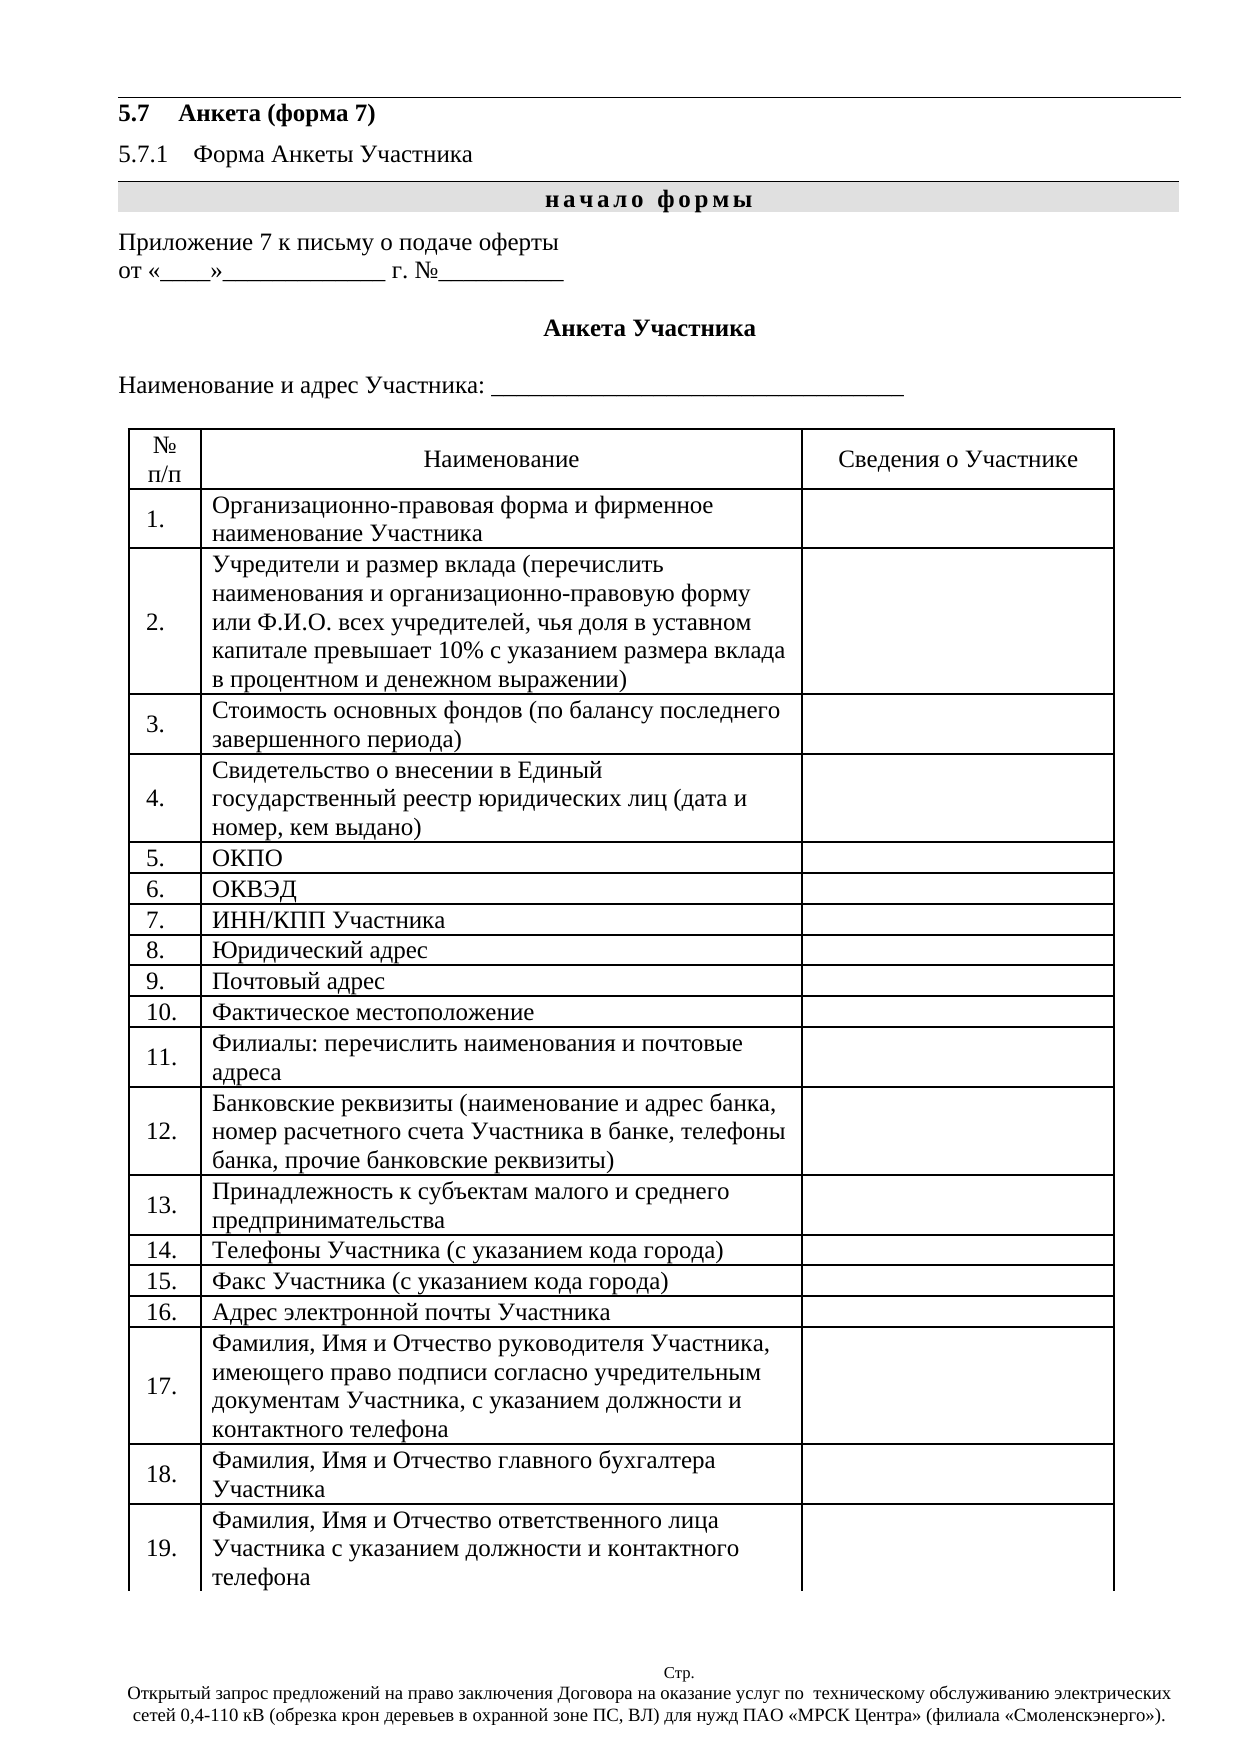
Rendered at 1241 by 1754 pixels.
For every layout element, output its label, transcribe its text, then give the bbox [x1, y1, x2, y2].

table_cell [803, 1445, 1113, 1503]
table_cell [803, 695, 1113, 753]
table_cell Фамилия, Имя и Отчество главного бухгалтера Участника [202, 1445, 801, 1503]
table_cell ОКПО [202, 843, 801, 872]
table_cell [803, 843, 1113, 872]
table_cell [803, 1297, 1113, 1326]
table_cell [130, 1088, 200, 1174]
table_cell [130, 1266, 200, 1295]
table_cell Телефоны Участника (с указанием кода города) [202, 1236, 801, 1264]
table_cell [803, 1028, 1113, 1086]
table_cell [130, 490, 200, 547]
table_cell Принадлежность к субъектам малого и среднего предпринимательства [202, 1176, 801, 1233]
table_cell [130, 1236, 200, 1264]
table_cell Организационно-правовая форма и фирменное наименование Участника [202, 490, 801, 547]
table_cell Фамилия, Имя и Отчество руководителя Участника, имеющего право подписи согласно учредительным документам Участника, с указанием должности и контактного телефона [202, 1328, 801, 1443]
table_cell [130, 695, 200, 753]
table_header Сведения о Участнике [803, 430, 1113, 488]
table_cell [130, 1328, 200, 1443]
table_cell [803, 874, 1113, 903]
table_header Наименование [202, 430, 801, 488]
table_cell [803, 1328, 1113, 1443]
text Наименование и адрес Участника: _________________________________ [118, 371, 1181, 399]
table_cell [803, 755, 1113, 841]
table_cell Филиалы: перечислить наименования и почтовые адреса [202, 1028, 801, 1086]
table_cell [130, 966, 200, 995]
table_cell Учредители и размер вклада (перечислить наименования и организационно-правовую форму или Ф.И.О. всех учредителей, чья доля в уставном капитале превышает 10% с указанием размера вклада в процентном и денежном выражении) [202, 549, 801, 693]
table_cell [803, 1236, 1113, 1264]
table_cell Почтовый адрес [202, 966, 801, 995]
table_cell [803, 1088, 1113, 1174]
table_cell [130, 843, 200, 872]
table_cell [803, 1505, 1113, 1591]
table_cell [130, 1297, 200, 1326]
subtitle Анкета (форма 7) [118, 98, 1181, 127]
table_cell [803, 936, 1113, 964]
table_header № п/п [130, 430, 200, 488]
table_cell Фактическое местоположение [202, 997, 801, 1026]
table_cell [130, 997, 200, 1026]
table_cell Адрес электронной почты Участника [202, 1297, 801, 1326]
text начало формы [118, 182, 1179, 212]
table_cell [130, 874, 200, 903]
table_cell [803, 490, 1113, 547]
table_cell [130, 905, 200, 933]
table_cell [130, 936, 200, 964]
table_cell [803, 549, 1113, 693]
table_cell Стоимость основных фондов (по балансу последнего завершенного периода) [202, 695, 801, 753]
table_cell [130, 1505, 200, 1591]
table_cell Факс Участника (с указанием кода города) [202, 1266, 801, 1295]
table_cell [130, 1176, 200, 1233]
table_cell ОКВЭД [202, 874, 801, 903]
table_cell Юридический адрес [202, 936, 801, 964]
table_cell Свидетельство о внесении в Единый государственный реестр юридических лиц (дата и номер, кем выдано) [202, 755, 801, 841]
table_cell [130, 549, 200, 693]
table_cell Фамилия, Имя и Отчество ответственного лица Участника с указанием должности и контактного телефона [202, 1505, 801, 1591]
text Приложение 7 к письму о подаче оферты от «____»_____________ г. №__________ [118, 227, 1181, 284]
table_cell ИНН/КПП Участника [202, 905, 801, 933]
table_cell [803, 1266, 1113, 1295]
table_cell [803, 966, 1113, 995]
table_cell Банковские реквизиты (наименование и адрес банка, номер расчетного счета Участника в банке, телефоны банка, прочие банковские реквизиты) [202, 1088, 801, 1174]
table_cell [803, 1176, 1113, 1233]
table_cell [803, 905, 1113, 933]
table_cell [130, 755, 200, 841]
table_cell [130, 1445, 200, 1503]
table_cell [130, 1028, 200, 1086]
text Анкета Участника [118, 313, 1181, 342]
subtitle Форма Анкеты Участника [118, 139, 1181, 168]
table_cell [803, 997, 1113, 1026]
